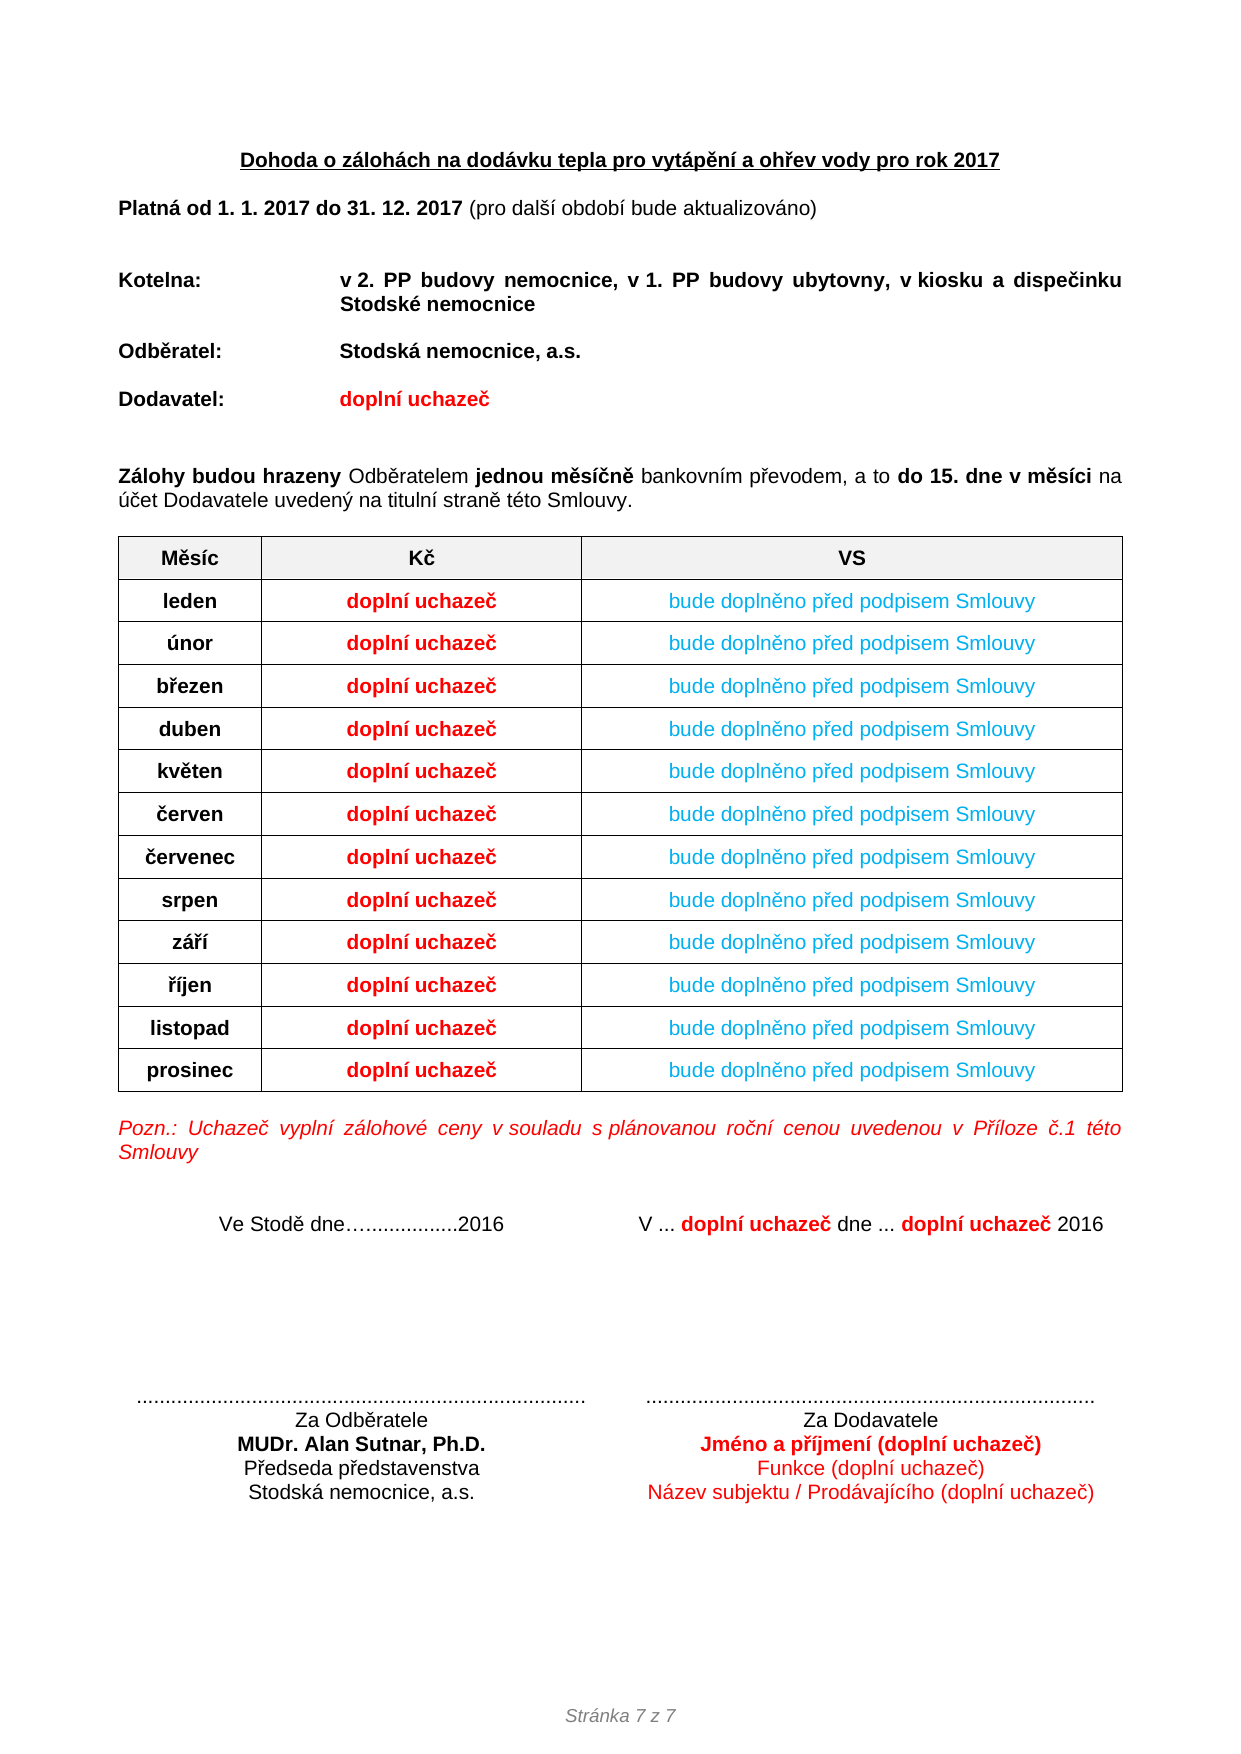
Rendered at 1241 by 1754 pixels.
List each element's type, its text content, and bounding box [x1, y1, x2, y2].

table_cell bude doplněno před podpisem Smlouvy [582, 708, 1122, 749]
text Dodavatel: doplní uchazeč [118, 387, 1122, 411]
table_cell březen [119, 665, 261, 707]
table_cell doplní uchazeč [262, 750, 581, 792]
table_cell září [119, 921, 261, 963]
table_header Kč [262, 537, 581, 578]
table_cell bude doplněno před podpisem Smlouvy [582, 580, 1122, 621]
table_cell doplní uchazeč [262, 964, 581, 1006]
table_cell .............................................................................. [107, 1236, 616, 1408]
table_cell listopad [119, 1007, 261, 1048]
table_cell srpen [119, 879, 261, 920]
table_cell bude doplněno před podpisem Smlouvy [582, 793, 1122, 835]
table_cell prosinec [119, 1049, 261, 1091]
text Zálohy budou hrazeny Odběratelem jednou měsíčně bankovním převodem, a to do 15. dne v měsíci na účet Dodavatele uvedený na titulní straně této Smlouvy. [118, 464, 1122, 512]
text Platná od 1. 1. 2017 do 31. 12. 2017 (pro další období bude aktualizováno) [118, 196, 1122, 219]
table_cell bude doplněno před podpisem Smlouvy [582, 921, 1122, 963]
table_cell bude doplněno před podpisem Smlouvy [582, 665, 1122, 707]
table_cell doplní uchazeč [262, 622, 581, 664]
table_cell bude doplněno před podpisem Smlouvy [582, 836, 1122, 877]
table_cell bude doplněno před podpisem Smlouvy [582, 964, 1122, 1006]
table_cell Předseda představenstva [107, 1456, 616, 1480]
table_header Měsíc [119, 537, 261, 578]
table_cell Za Dodavatele [616, 1408, 1125, 1432]
table_cell doplní uchazeč [262, 921, 581, 963]
table_cell leden [119, 580, 261, 621]
table_cell doplní uchazeč [262, 708, 581, 749]
table_cell doplní uchazeč [262, 580, 581, 621]
table_cell Stodská nemocnice, a.s. [107, 1480, 616, 1504]
table_cell doplní uchazeč [262, 793, 581, 835]
table_cell Jméno a příjmení (doplní uchazeč) [616, 1432, 1125, 1456]
table_cell doplní uchazeč [262, 879, 581, 920]
table_header V ... doplní uchazeč dne ... doplní uchazeč 2016 [616, 1212, 1125, 1236]
table_cell MUDr. Alan Sutnar, Ph.D. [107, 1432, 616, 1456]
table_cell květen [119, 750, 261, 792]
table_cell červen [119, 793, 261, 835]
table_header VS [582, 537, 1122, 578]
table_cell Za Odběratele [107, 1408, 616, 1432]
text Kotelna: v 2. PP budovy nemocnice, v 1. PP budovy ubytovny, v kiosku a dispečinku Stodské nemocnice [118, 267, 1122, 315]
table_cell doplní uchazeč [262, 665, 581, 707]
table_cell říjen [119, 964, 261, 1006]
table_cell duben [119, 708, 261, 749]
table_cell bude doplněno před podpisem Smlouvy [582, 622, 1122, 664]
table_cell bude doplněno před podpisem Smlouvy [582, 879, 1122, 920]
text Pozn.: Uchazeč vyplní zálohové ceny v souladu s plánovanou roční cenou uvedenou v Příloze č.1 této Smlouvy [118, 1116, 1122, 1164]
table_cell červenec [119, 836, 261, 877]
table_cell bude doplněno před podpisem Smlouvy [582, 1007, 1122, 1048]
text Dohoda o zálohách na dodávku tepla pro vytápění a ohřev vody pro rok 2017 [118, 148, 1122, 172]
table_cell doplní uchazeč [262, 836, 581, 877]
table_cell .............................................................................. [616, 1236, 1125, 1408]
table_cell Funkce (doplní uchazeč) [616, 1456, 1125, 1480]
table_cell Název subjektu / Prodávajícího (doplní uchazeč) [616, 1480, 1125, 1504]
table_cell bude doplněno před podpisem Smlouvy [582, 750, 1122, 792]
table_cell doplní uchazeč [262, 1007, 581, 1048]
table_cell bude doplněno před podpisem Smlouvy [582, 1049, 1122, 1091]
table_cell doplní uchazeč [262, 1049, 581, 1091]
table_header Ve Stodě dne…................2016 [107, 1212, 616, 1236]
table_cell únor [119, 622, 261, 664]
text Odběratel: Stodská nemocnice, a.s. [118, 339, 1122, 363]
